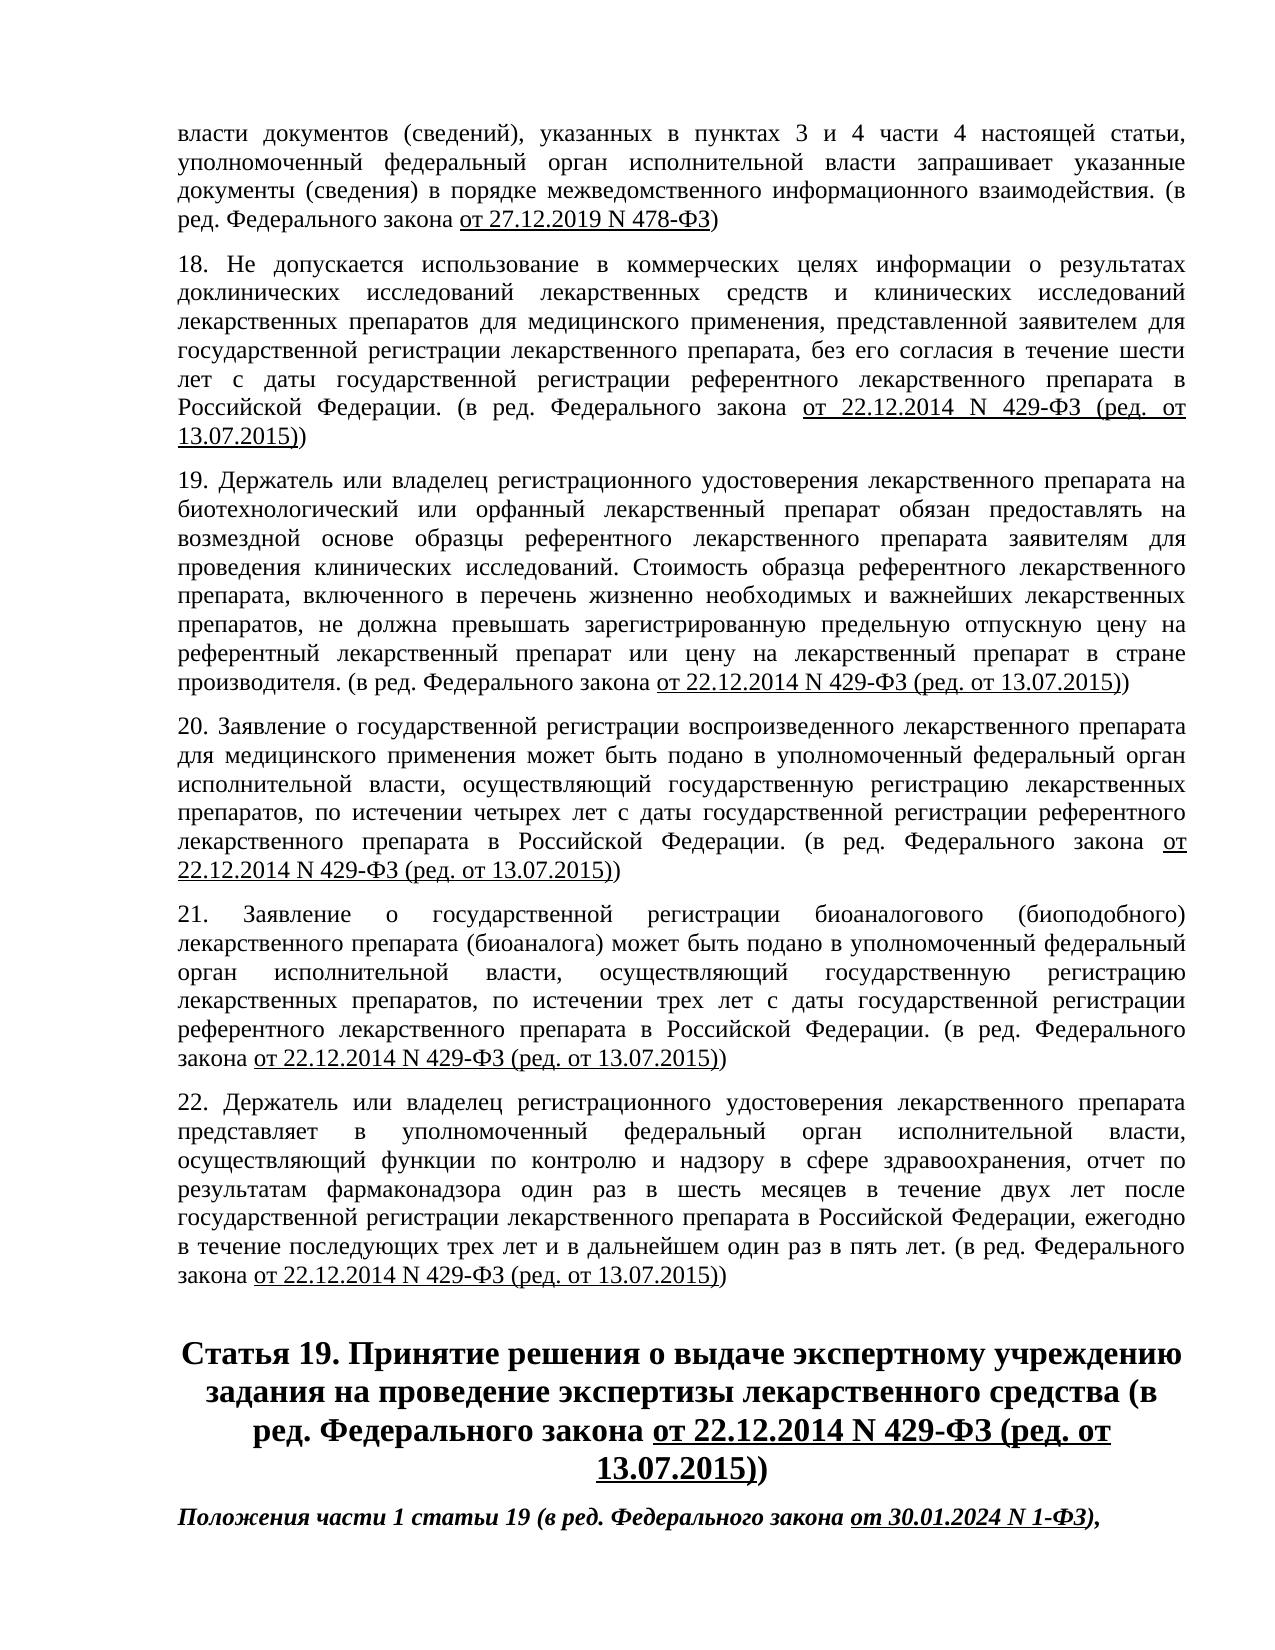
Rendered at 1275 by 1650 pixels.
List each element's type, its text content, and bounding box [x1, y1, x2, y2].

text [177, 1502, 1186, 1531]
text 19. Держатель или владелец регистрационного удостоверения лекарственного препарата на биотехнологический или орфанный лекарственный препарат обязан предоставлять на возмездной основе образцы референтного лекарственного препарата заявителям для проведения клинических исследований. Стоимость образца референтного лекарственного препарата, включенного в перечень жизненно необходимых и важнейших лекарственных препаратов, не должна превышать зарегистрированную предельную отпускную цену на референтный лекарственный препарат или цену на лекарственный препарат в стране производителя. (в ред. Федерального закона от 22.12.2014 N 429-ФЗ (ред. от 13.07.2015)) [177, 466, 1186, 696]
text Статья 19. Принятие решения о выдаче экспертному учреждению задания на проведение экспертизы лекарственного средства (в ред. Федерального закона от 22.12.2014 N 429-ФЗ (ред. от 13.07.2015)) [177, 1333, 1186, 1486]
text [177, 118, 1186, 233]
text 22. Держатель или владелец регистрационного удостоверения лекарственного препарата представляет в уполномоченный федеральный орган исполнительной власти, осуществляющий функции по контролю и надзору в сфере здравоохранения, отчет по результатам фармаконадзора один раз в шесть месяцев в течение двух лет после государственной регистрации лекарственного препарата в Российской Федерации, ежегодно в течение последующих трех лет и в дальнейшем один раз в пять лет. (в ред. Федерального закона от 22.12.2014 N 429-ФЗ (ред. от 13.07.2015)) [177, 1087, 1186, 1289]
text 21. Заявление о государственной регистрации биоаналогового (биоподобного) лекарственного препарата (биоаналога) может быть подано в уполномоченный федеральный орган исполнительной власти, осуществляющий государственную регистрацию лекарственных препаратов, по истечении трех лет с даты государственной регистрации референтного лекарственного препарата в Российской Федерации. (в ред. Федерального закона от 22.12.2014 N 429-ФЗ (ред. от 13.07.2015)) [177, 899, 1186, 1072]
text 18. Не допускается использование в коммерческих целях информации о результатах доклинических исследований лекарственных средств и клинических исследований лекарственных препаратов для медицинского применения, представленной заявителем для государственной регистрации лекарственного препарата, без его согласия в течение шести лет с даты государственной регистрации референтного лекарственного препарата в Российской Федерации. (в ред. Федерального закона от 22.12.2014 N 429-ФЗ (ред. от 13.07.2015)) [177, 249, 1186, 450]
text 20. Заявление о государственной регистрации воспроизведенного лекарственного препарата для медицинского применения может быть подано в уполномоченный федеральный орган исполнительной власти, осуществляющий государственную регистрацию лекарственных препаратов, по истечении четырех лет с даты государственной регистрации референтного лекарственного препарата в Российской Федерации. (в ред. Федерального закона от 22.12.2014 N 429-ФЗ (ред. от 13.07.2015)) [177, 711, 1186, 884]
